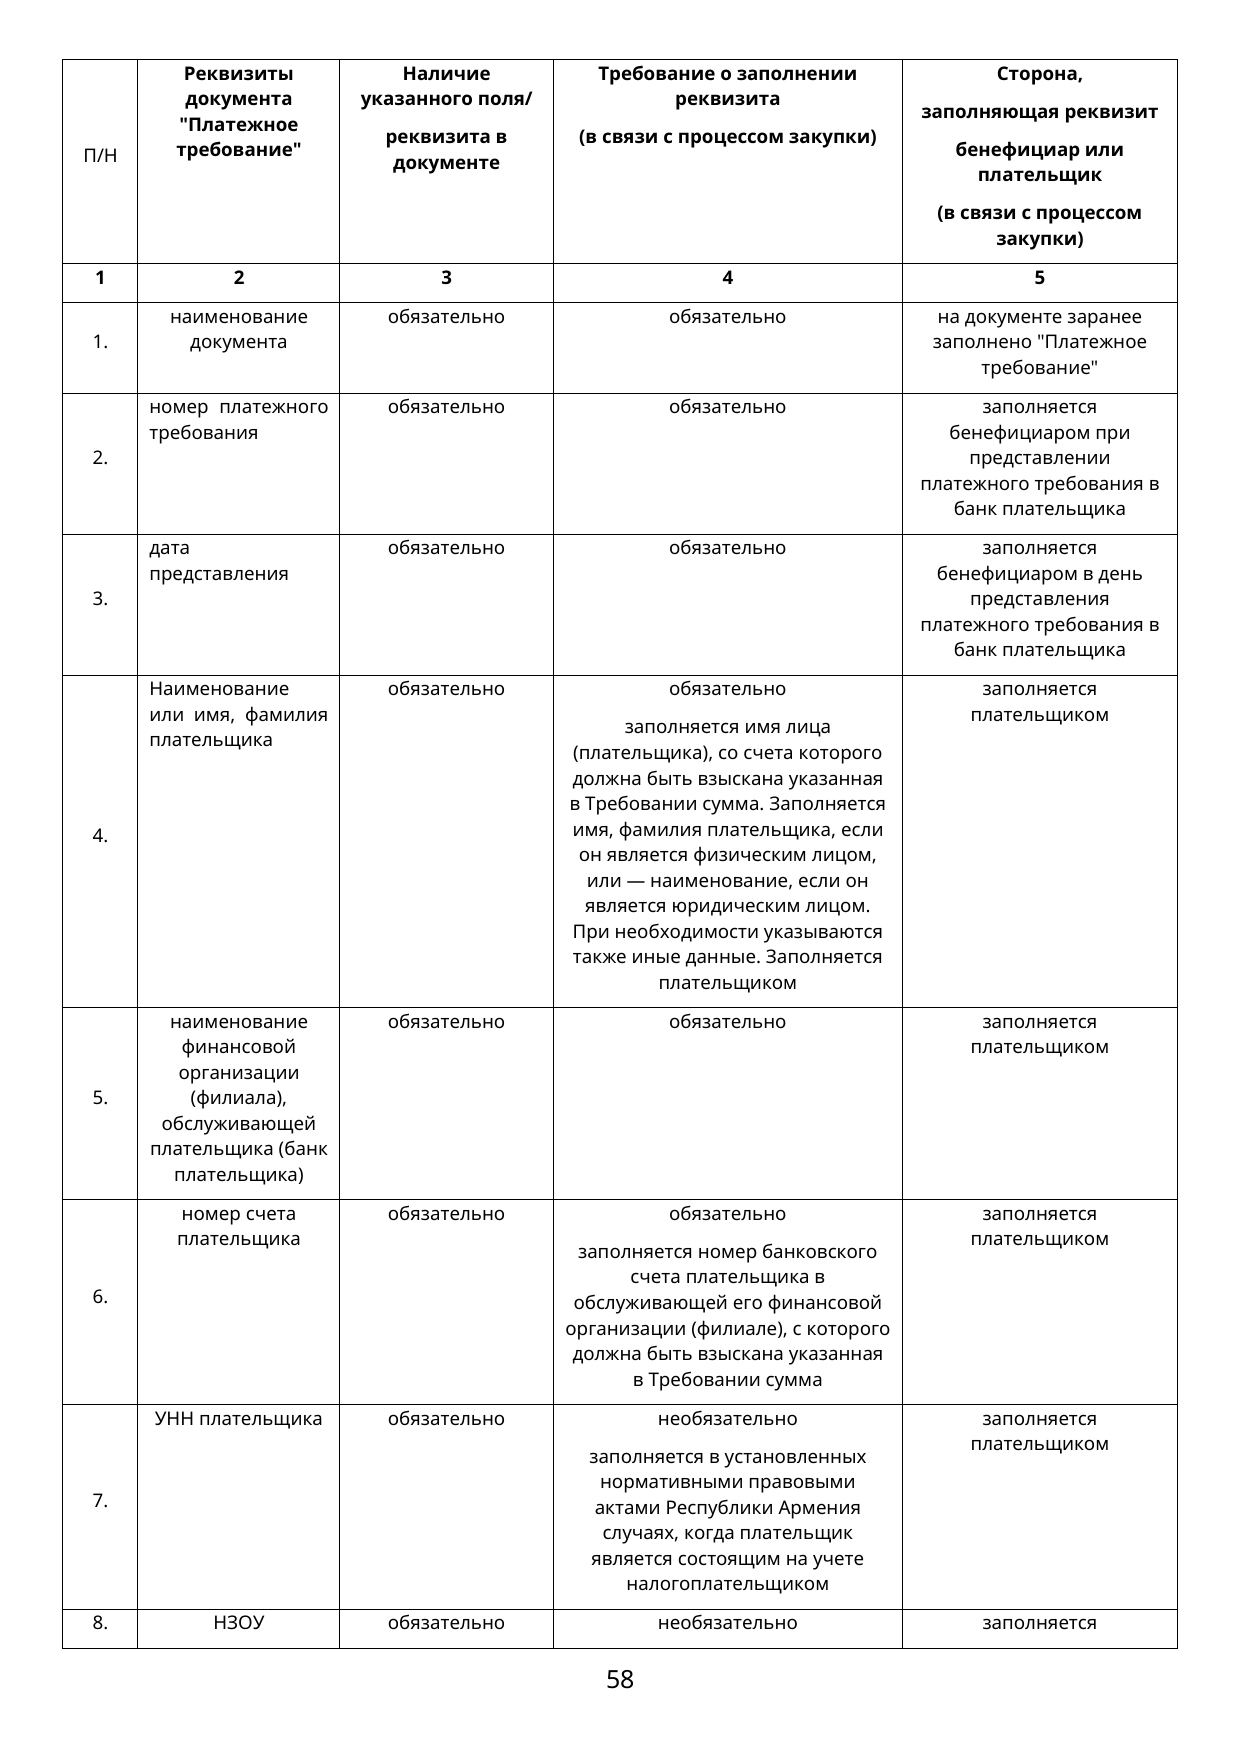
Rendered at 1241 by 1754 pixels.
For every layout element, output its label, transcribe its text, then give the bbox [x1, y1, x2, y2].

table_cell заполняется плательщиком [903, 1008, 1177, 1199]
table_cell 4 [554, 264, 902, 302]
table_cell 1. [63, 303, 137, 392]
table_header Наличие указанного поля/ реквизита в документе [340, 60, 553, 263]
table_cell 3 [340, 264, 553, 302]
table_cell 5 [903, 264, 1177, 302]
table_cell наименование финансовой организации (филиала), обслуживающей плательщика (банк плательщика) [138, 1008, 339, 1199]
table_cell 1 [63, 264, 137, 302]
table_cell обязательно [340, 1405, 553, 1608]
table_cell обязательно [554, 394, 902, 533]
table_cell номер счета плательщика [138, 1200, 339, 1404]
table_cell обязательно [340, 1200, 553, 1404]
table_cell необязательно заполняется в установленных нормативными правовыми актами Республики Армения случаях, когда плательщик является физическим лицом [554, 1610, 902, 1648]
table_header П/Н [63, 60, 137, 263]
table_cell обязательно заполняется имя лица (плательщика), со счета которого должна быть взыскана указанная в Требовании сумма. Заполняется имя, фамилия плательщика, если он является физическим лицом, или — наименование, если он является юридическим лицом. При необходимости указываются также иные данные. Заполняется плательщиком [554, 676, 902, 1007]
table_header Реквизиты документа "Платежное требование" [138, 60, 339, 263]
table_cell дата представления [138, 535, 339, 675]
table_cell наименование документа [138, 303, 339, 392]
table_cell обязательно [340, 1008, 553, 1199]
table_cell обязательно [554, 1008, 902, 1199]
table_cell на документе заранее заполнено "Платежное требование" [903, 303, 1177, 392]
table_cell 4. [63, 676, 137, 1007]
table_cell заполняется плательщиком [903, 1610, 1177, 1648]
table_cell 6. [63, 1200, 137, 1404]
table_cell 7. [63, 1405, 137, 1608]
table_cell обязательно заполняется номер банковского счета плательщика в обслуживающей его финансовой организации (филиале), с которого должна быть взыскана указанная в Требовании сумма [554, 1200, 902, 1404]
table_header Требование о заполнении реквизита (в связи с процессом закупки) [554, 60, 902, 263]
table_cell Наименование или имя, фамилия плательщика [138, 676, 339, 1007]
table_cell заполняется плательщиком [903, 1200, 1177, 1404]
table_cell 8. [63, 1610, 137, 1648]
table_cell 3. [63, 535, 137, 675]
table_cell НЗОУ плательщика [138, 1610, 339, 1648]
table_cell обязательно [554, 303, 902, 392]
table_cell заполняется бенефициаром при представлении платежного требования в банк плательщика [903, 394, 1177, 533]
table_cell заполняется плательщиком [903, 676, 1177, 1007]
table_cell обязательно [340, 676, 553, 1007]
table_cell 2. [63, 394, 137, 533]
table_cell обязательно [340, 394, 553, 533]
table_cell 5. [63, 1008, 137, 1199]
table_cell обязательно [340, 1610, 553, 1648]
table_cell обязательно [554, 535, 902, 675]
table_cell заполняется плательщиком [903, 1405, 1177, 1608]
table_header Сторона, заполняющая реквизит бенефициар или плательщик (в связи с процессом закупки) [903, 60, 1177, 263]
table_cell обязательно [340, 303, 553, 392]
table_cell необязательно заполняется в установленных нормативными правовыми актами Республики Армения случаях, когда плательщик является состоящим на учете налогоплательщиком [554, 1405, 902, 1608]
table_cell 2 [138, 264, 339, 302]
table_cell номер платежного требования [138, 394, 339, 533]
table_cell заполняется бенефициаром в день представления платежного требования в банк плательщика [903, 535, 1177, 675]
table_cell УНН плательщика [138, 1405, 339, 1608]
table_cell обязательно [340, 535, 553, 675]
